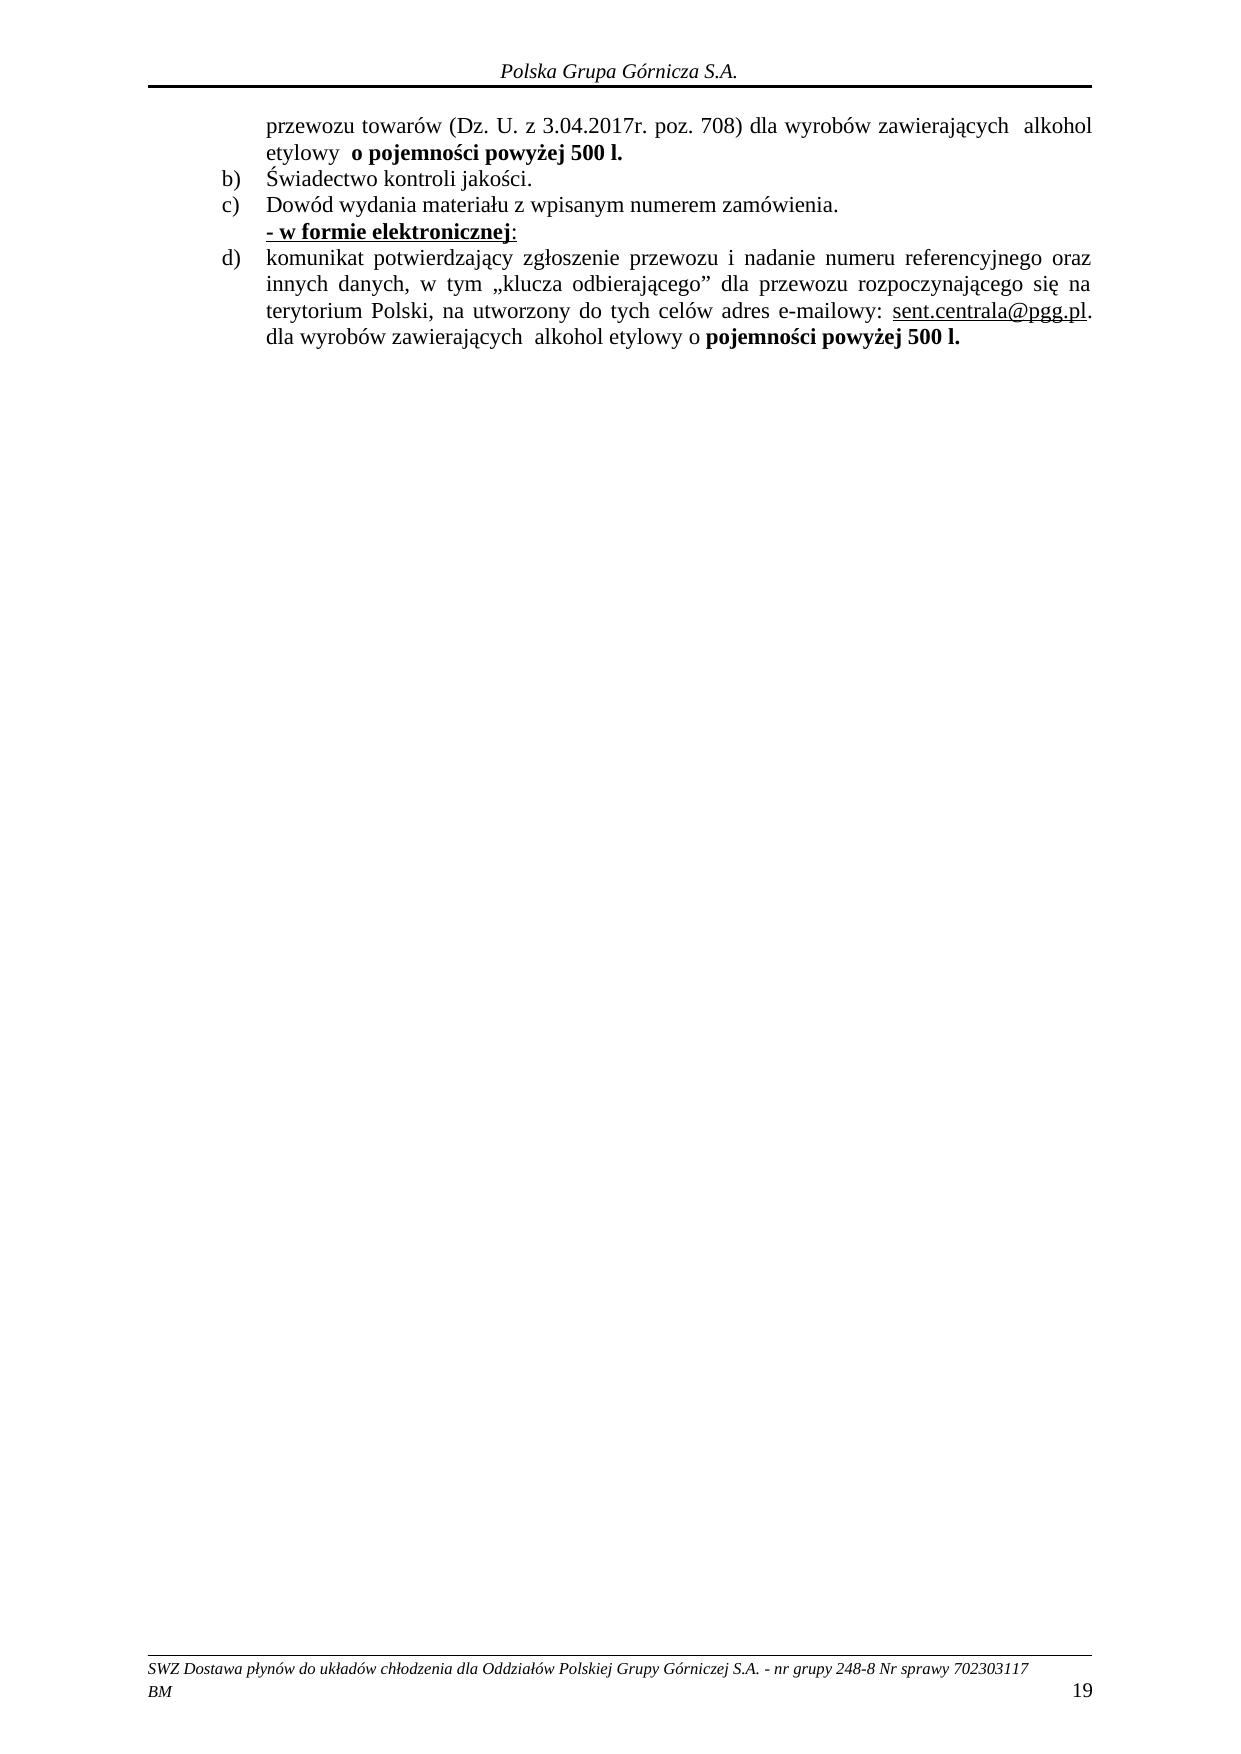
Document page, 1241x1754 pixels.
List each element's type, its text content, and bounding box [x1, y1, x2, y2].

list komunikat potwierdzający zgłoszenie przewozu i nadanie numeru referencyjnego oraz innych danych, w tym „klucza odbierającego” dla przewozu rozpoczynającego się na terytorium Polski, na utworzony do tych celów adres e-mailowy: sent.centrala@pgg.pl. dla wyrobów zawierających alkohol etylowy o pojemności powyżej 500 l. [222, 244, 1092, 349]
list Świadectwo kontroli jakości. [222, 165, 1092, 191]
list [266, 112, 1092, 165]
list Dowód wydania materiału z wpisanym numerem zamówienia. [222, 191, 1092, 218]
list - w formie elektronicznej: [266, 218, 1092, 244]
